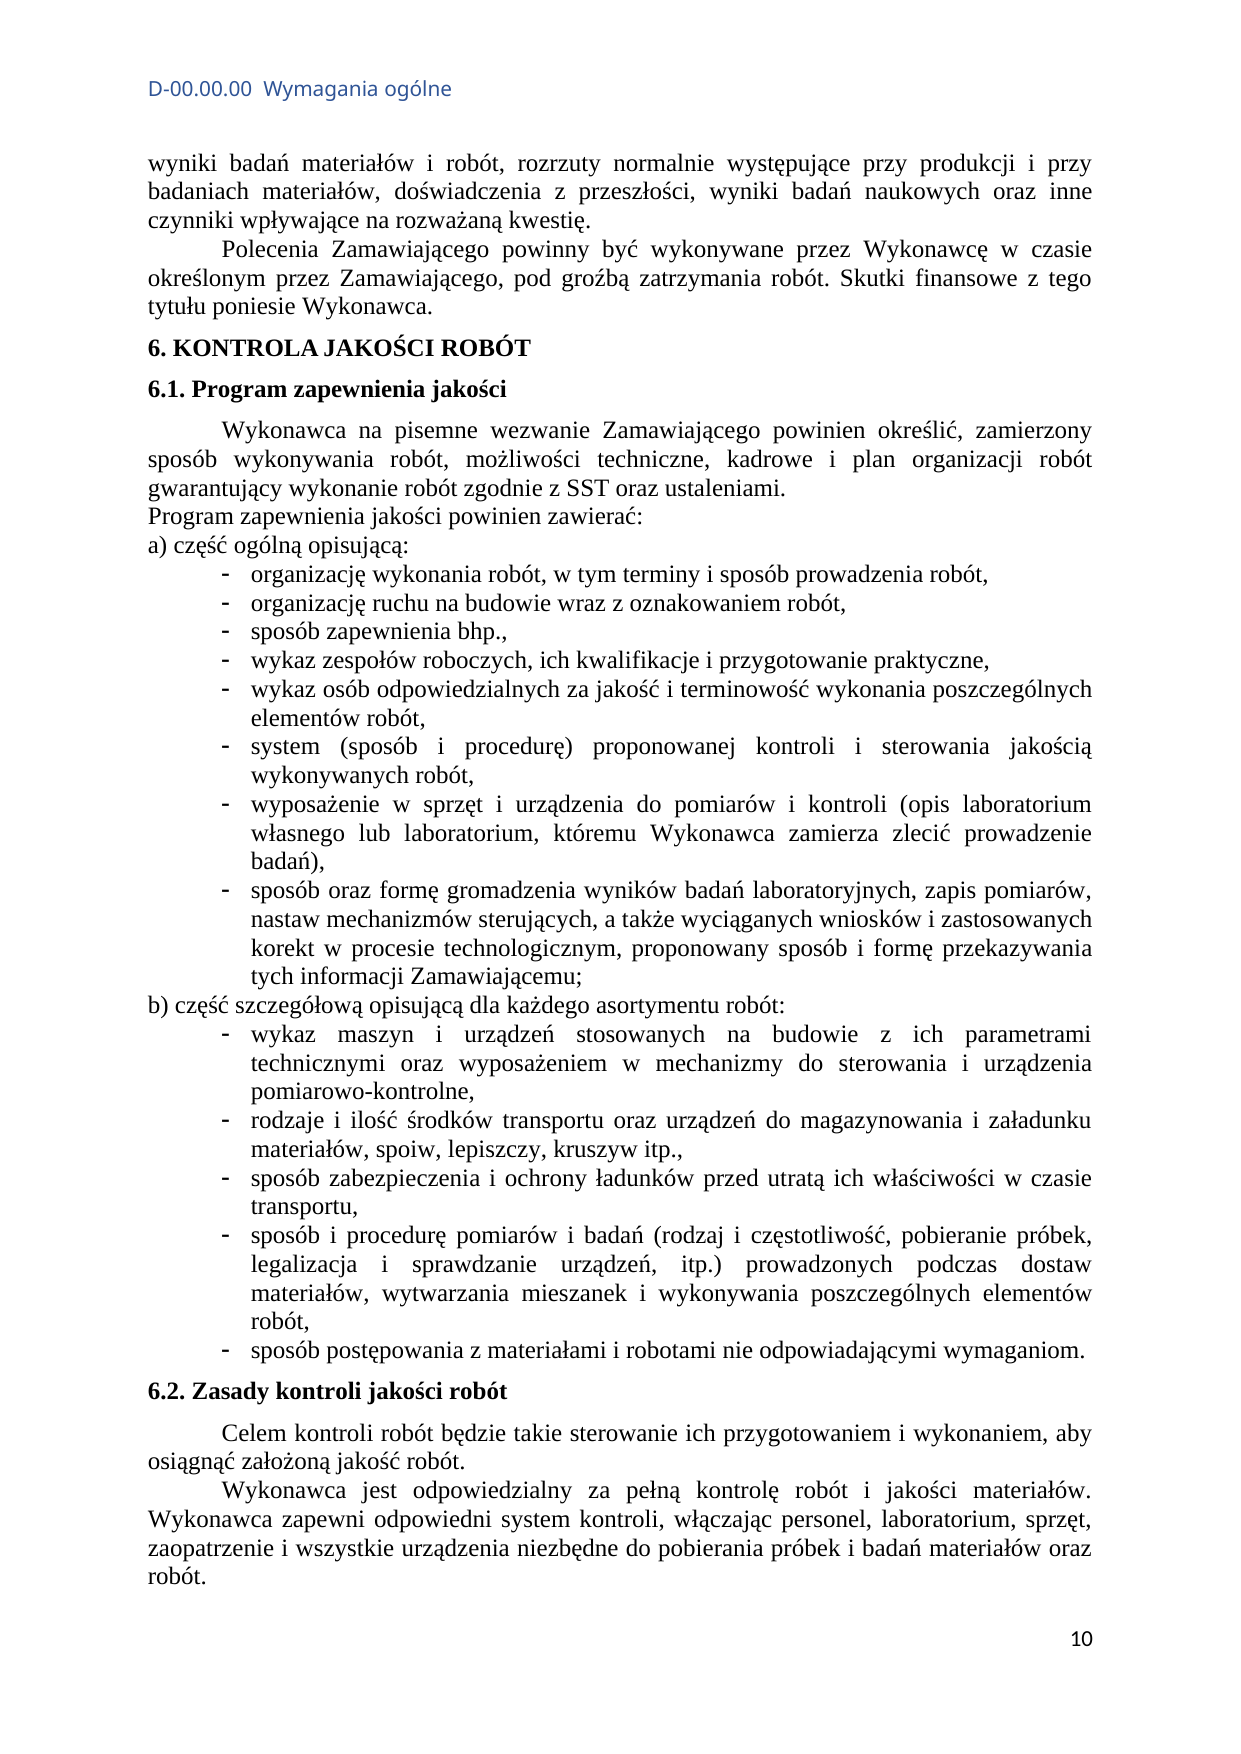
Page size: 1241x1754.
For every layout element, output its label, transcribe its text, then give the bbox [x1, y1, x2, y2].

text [148, 148, 1093, 234]
list sposób oraz formę gromadzenia wyników badań laboratoryjnych, zapis pomiarów, nastaw mechanizmów sterujących, a także wyciąganych wniosków i zastosowanych korekt w procesie technologicznym, proponowany sposób i formę przekazywania tych informacji Zamawiającemu; [221, 875, 1093, 990]
text 6.2. Zasady kontroli jakości robót [148, 1376, 1093, 1405]
text a) część ogólną opisującą: [148, 530, 1093, 559]
text Celem kontroli robót będzie takie sterowanie ich przygotowaniem i wykonaniem, aby osiągnąć założoną jakość robót. [148, 1418, 1093, 1475]
list wykaz maszyn i urządzeń stosowanych na budowie z ich parametrami technicznymi oraz wyposażeniem w mechanizmy do sterowania i urządzenia pomiarowo-kontrolne, [221, 1019, 1093, 1105]
list sposób i procedurę pomiarów i badań (rodzaj i częstotliwość, pobieranie próbek, legalizacja i sprawdzanie urządzeń, itp.) prowadzonych podczas dostaw materiałów, wytwarzania mieszanek i wykonywania poszczególnych elementów robót, [221, 1220, 1093, 1335]
list organizację ruchu na budowie wraz z oznakowaniem robót, [221, 588, 1093, 616]
list organizację wykonania robót, w tym terminy i sposób prowadzenia robót, [221, 559, 1093, 588]
list wyposażenie w sprzęt i urządzenia do pomiarów i kontroli (opis laboratorium własnego lub laboratorium, któremu Wykonawca zamierza zlecić prowadzenie badań), [221, 789, 1093, 875]
text Program zapewnienia jakości powinien zawierać: [148, 501, 1093, 530]
list b) część szczegółową opisującą dla każdego asortymentu robót: [148, 990, 1093, 1019]
list wykaz zespołów roboczych, ich kwalifikacje i przygotowanie praktyczne, [221, 645, 1093, 674]
text 6.1. Program zapewnienia jakości [148, 374, 1093, 403]
text Polecenia Zamawiającego powinny być wykonywane przez Wykonawcę w czasie określonym przez Zamawiającego, pod groźbą zatrzymania robót. Skutki finansowe z tego tytułu poniesie Wykonawca. [148, 234, 1093, 320]
list sposób zapewnienia bhp., [221, 616, 1093, 645]
list wykaz osób odpowiedzialnych za jakość i terminowość wykonania poszczególnych elementów robót, [221, 674, 1093, 731]
text 6. kontrola jakości robót [148, 333, 1093, 361]
text Wykonawca na pisemne wezwanie Zamawiającego powinien określić, zamierzony sposób wykonywania robót, możliwości techniczne, kadrowe i plan organizacji robót gwarantujący wykonanie robót zgodnie z SST oraz ustaleniami. [148, 415, 1093, 501]
list sposób zabezpieczenia i ochrony ładunków przed utratą ich właściwości w czasie transportu, [221, 1163, 1093, 1220]
list sposób postępowania z materiałami i robotami nie odpowiadającymi wymaganiom. [221, 1335, 1093, 1364]
list system (sposób i procedurę) proponowanej kontroli i sterowania jakością wykonywanych robót, [221, 731, 1093, 789]
text Wykonawca jest odpowiedzialny za pełną kontrolę robót i jakości materiałów. Wykonawca zapewni odpowiedni system kontroli, włączając personel, laboratorium, sprzęt, zaopatrzenie i wszystkie urządzenia niezbędne do pobierania próbek i badań materiałów oraz robót. [148, 1475, 1093, 1590]
list rodzaje i ilość środków transportu oraz urządzeń do magazynowania i załadunku materiałów, spoiw, lepiszczy, kruszyw itp., [221, 1105, 1093, 1163]
